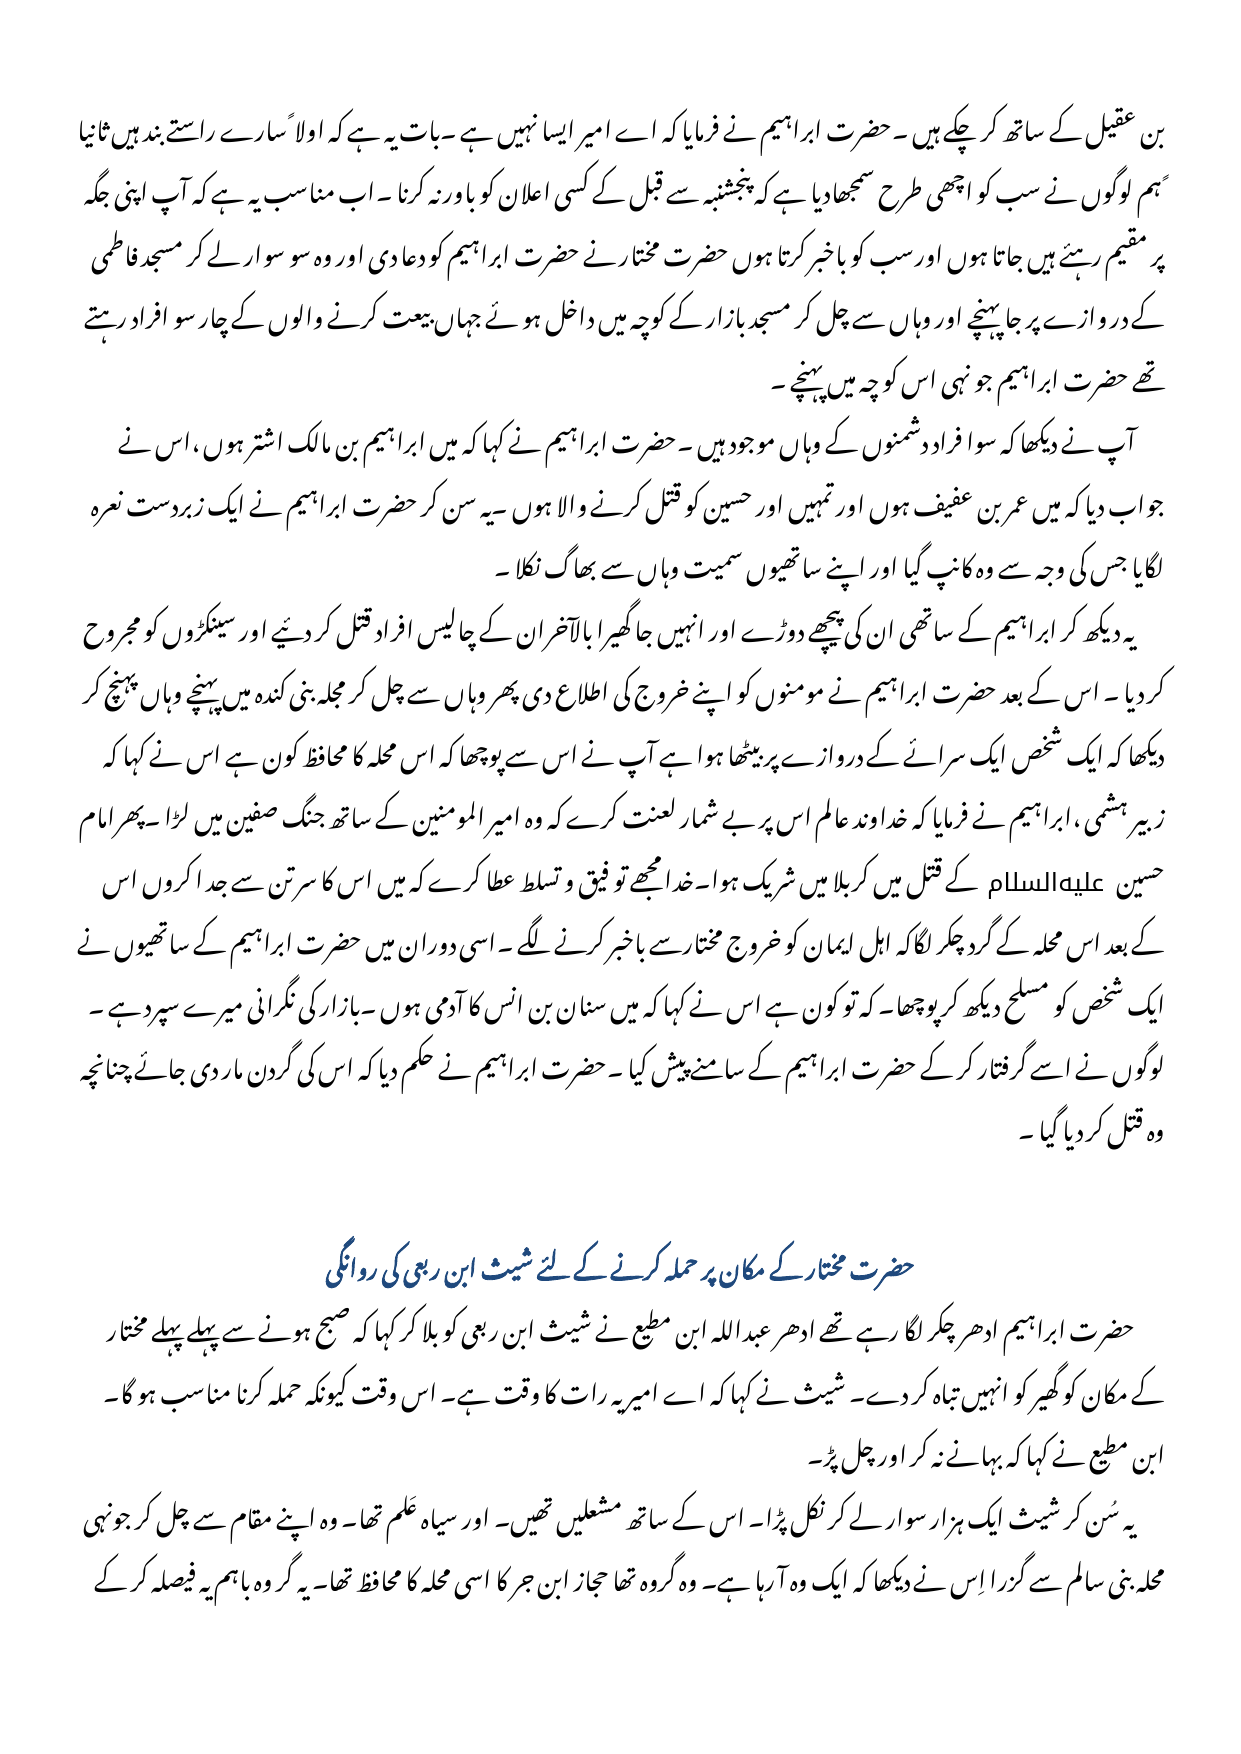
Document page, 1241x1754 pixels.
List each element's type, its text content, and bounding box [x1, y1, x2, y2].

subtitle حضرت مختار کے مکان پر حملہ کرنے کے لئے شیث ابن ربعی کی روانگی [75, 1232, 1165, 1294]
text حضرت ابراہیم ادھر چکر لگا رہے تھے ادھر عبداللہ ابن مطیع نے شیث ابن ربعی کو بلا کر کہا کہ صبح ہونے سے پہلے پہلے مختار کے مکان کو گھیر کو انہیں تباہ کر دے۔ شیث نے کہا کہ اے امیر یہ رات کا وقت ہے۔ اس وقت کیونکہ حملہ کرنا مناسب ہو گا۔ ابن مطیع نے کہا کہ بہانے نہ کر اور چل پڑ۔ [75, 1294, 1165, 1482]
text یہ دیکھ کر ابراہیم کے ساتھی ان کی پیچھے دوڑے اور انہیں جا گھیرا بالآخران کے چالیس افراد قتل کر دئیے اور سینکڑوں کو مجروح کر دیا ۔ اس کے بعد حضرت ابراہیم نے مومنوں کو اپنے خروج کی اطلاع دی پھر وہاں سے چل کر مجلہ بنی کندہ میں پہنچے وہاں پہنچ کر دیکھا کہ ایک شخص ایک سرائے کے دروازے پر بیٹھا ہوا ہے آپ نے اس سے پوچھا کہ اس محلہ کا محافظ کون ہے اس نے کہا کہ زبیر ہشمی ،ابراہیم نے فرمایا کہ خداوند عالم اس پر بے شمار لعنت کرے کہ وہ امیر المومنین کے ساتھ جنگ صفین میں لڑا ۔پھرامام حسین عليه‌السلام کے قتل میں کربلا میں شریک ہوا۔خدا مجھے تو فیق و تسلط عطا کرے کہ میں اس کا سر تن سے جد ا کروں اس کے بعد اس محلہ کے گرد چکر لگاکہ اہل ایمان کو خروج مختارسے باخبر کرنے لگے ۔اسی دوران میں حضرت ابراہیم کے ساتھیوں نے ایک شخص کو مسلح دیکھ کر پوچھا۔ کہ تو کون ہے اس نے کہا کہ میں سنان بن انس کا آدمی ہوں ۔بازار کی نگرانی میرے سپرد ہے ۔لوگوں نے اسے گرفتار کر کے حضرت ابراہیم کے سامنے پیش کیا ۔حضرت ابراہیم نے حکم دیا کہ اس کی گردن مار دی جائے چنانچہ وہ قتل کر دیا گیا ۔ [75, 594, 1165, 1157]
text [75, 94, 1165, 406]
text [75, 1482, 1165, 1607]
text آپ نے دیکھا کہ سوا فراد دشمنوں کے وہاں موجود ہیں ۔حضرت ابراہیم نے کہا کہ میں ابراہیم بن مالک اشتر ہوں ،اس نے جواب دیا کہ میں عمر بن عفیف ہوں اور تمہیں اور حسین کو قتل کرنے والا ہوں ۔یہ سن کر حضرت ابراہیم نے ایک زبردست نعرہ لگایا جس کی وجہ سے وہ کانپ گیا اور اپنے ساتھیوں سمیت وہاں سے بھاگ نکلا ۔ [75, 406, 1165, 594]
